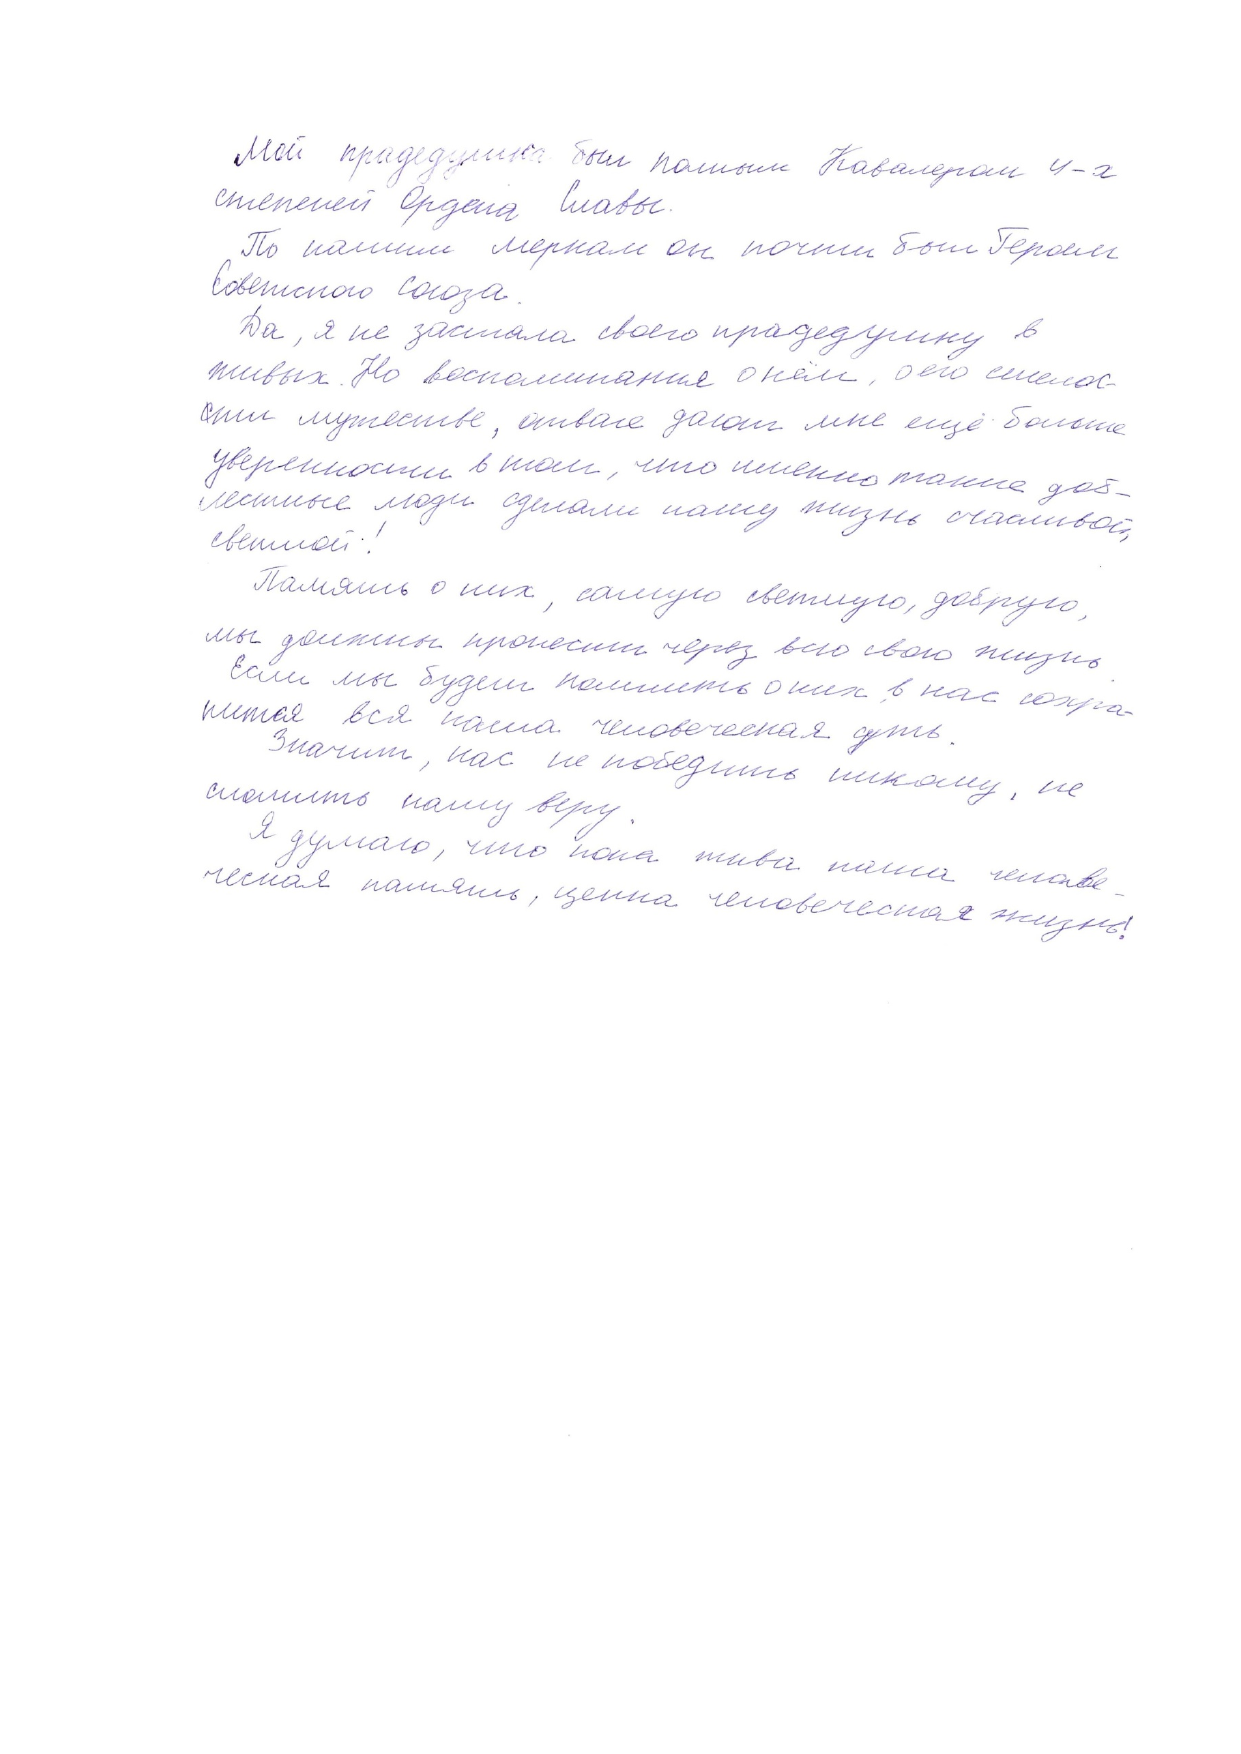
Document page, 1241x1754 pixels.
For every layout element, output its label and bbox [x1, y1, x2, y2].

picture [177, 118, 1152, 1458]
